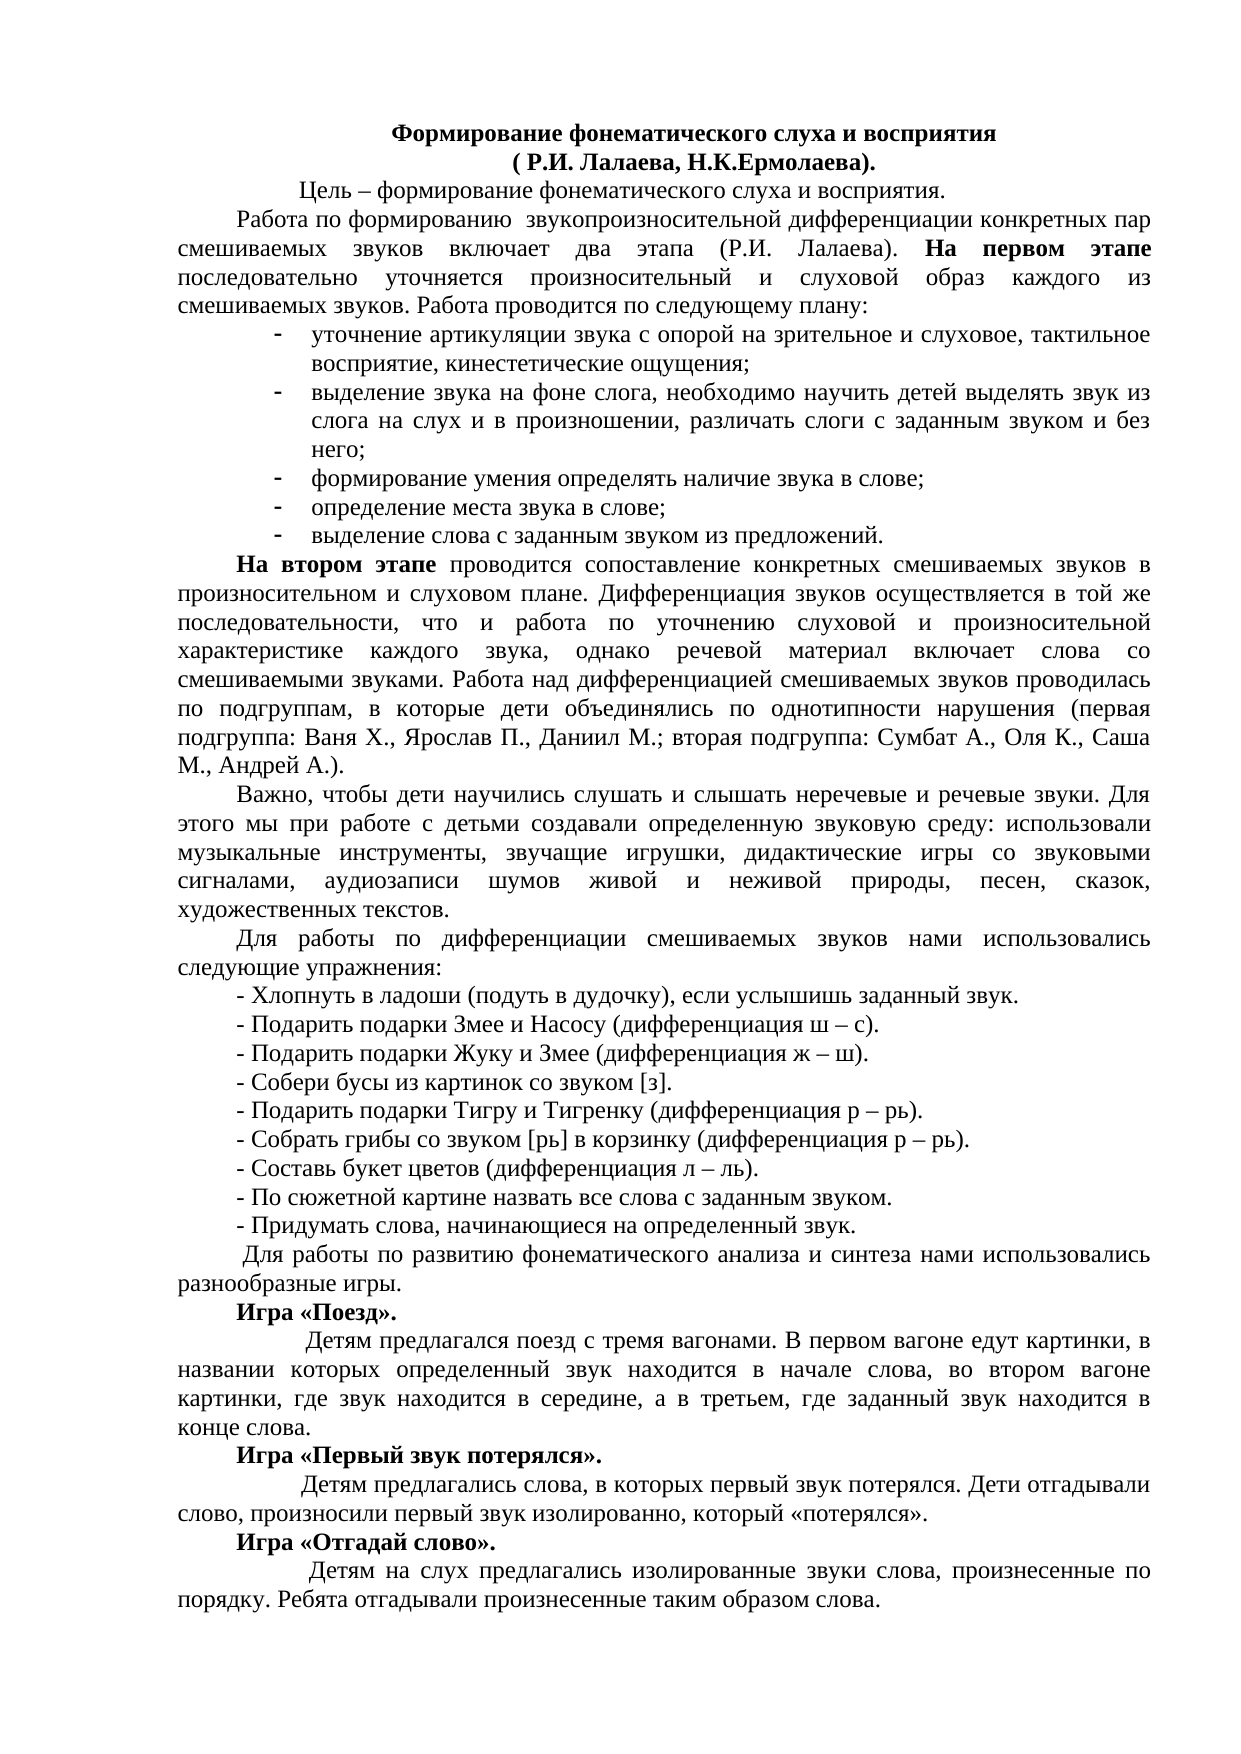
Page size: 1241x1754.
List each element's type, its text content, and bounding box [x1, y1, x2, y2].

text Детям предлагались слова, в которых первый звук потерялся. Дети отгадывали слово, произносили первый звук изолированно, который «потерялся». [177, 1469, 1152, 1527]
text Игра «Отгадай слово». [177, 1527, 1152, 1556]
text Важно, чтобы дети научились слушать и слышать неречевые и речевые звуки. Для этого мы при работе с детьми создавали определенную звуковую среду: использовали музыкальные инструменты, звучащие игрушки, дидактические игры со звуковыми сигналами, аудиозаписи шумов живой и неживой природы, песен, сказок, художественных текстов. [177, 779, 1152, 923]
list выделение звука на фоне слога, необходимо научить детей выделять звук из слога на слух и в произношении, различать слоги с заданным звуком и без него; [274, 377, 1152, 463]
text - Собрать грибы со звуком [рь] в корзинку (дифференциация р – рь). [177, 1124, 1152, 1153]
text - Придумать слова, начинающиеся на определенный звук. [177, 1211, 1152, 1239]
text - По сюжетной картине назвать все слова с заданным звуком. [177, 1182, 1152, 1211]
text - Составь букет цветов (дифференциация л – ль). [177, 1153, 1152, 1182]
text - Подарить подарки Жуку и Змее (дифференциация ж – ш). [177, 1038, 1152, 1067]
text - Хлопнуть в ладоши (подуть в дудочку), если услышишь заданный звук. [177, 981, 1152, 1009]
list формирование умения определять наличие звука в слове; [274, 463, 1152, 492]
text На втором этапе проводится сопоставление конкретных смешиваемых звуков в произносительном и слуховом плане. Дифференциация звуков осуществляется в той же последовательности, что и работа по уточнению слуховой и произносительной характеристике каждого звука, однако речевой материал включает слова со смешиваемыми звуками. Работа над дифференциацией смешиваемых звуков проводилась по подгруппам, в которые дети объединялись по однотипности нарушения (первая подгруппа: Ваня Х., Ярослав П., Даниил М.; вторая подгруппа: Сумбат А., Оля К., Саша М., Андрей А.). [177, 549, 1152, 779]
text Формирование фонематического слуха и восприятия [177, 118, 1152, 147]
text Детям на слух предлагались изолированные звуки слова, произнесенные по порядку. Ребята отгадывали произнесенные таким образом слова. [177, 1556, 1152, 1613]
text - Подарить подарки Тигру и Тигренку (дифференциация р – рь). [177, 1096, 1152, 1124]
text - Собери бусы из картинок со звуком [з]. [177, 1067, 1152, 1096]
text - Подарить подарки Змее и Насосу (дифференциация ш – с). [177, 1009, 1152, 1038]
list уточнение артикуляции звука с опорой на зрительное и слуховое, тактильное восприятие, кинестетические ощущения; [274, 319, 1152, 377]
text Игра «Поезд». [177, 1297, 1152, 1326]
text Детям предлагался поезд с тремя вагонами. В первом вагоне едут картинки, в названии которых определенный звук находится в начале слова, во втором вагоне картинки, где звук находится в середине, а в третьем, где заданный звук находится в конце слова. [177, 1326, 1152, 1441]
list выделение слова с заданным звуком из предложений. [274, 521, 1152, 549]
text Работа по формированию звукопроизносительной дифференциации конкретных пар смешиваемых звуков включает два этапа (Р.И. Лалаева). На первом этапе последовательно уточняется произносительный и слуховой образ каждого из смешиваемых звуков. Работа проводится по следующему плану: [177, 204, 1152, 319]
text Цель – формирование фонематического слуха и восприятия. [177, 176, 1152, 204]
list определение места звука в слове; [274, 492, 1152, 521]
text ( Р.И. Лалаева, Н.К.Ермолаева). [177, 147, 1152, 176]
text Игра «Первый звук потерялся». [177, 1441, 1152, 1469]
text Для работы по развитию фонематического анализа и синтеза нами использовались разнообразные игры. [177, 1239, 1152, 1297]
text Для работы по дифференциации смешиваемых звуков нами использовались следующие упражнения: [177, 923, 1152, 981]
